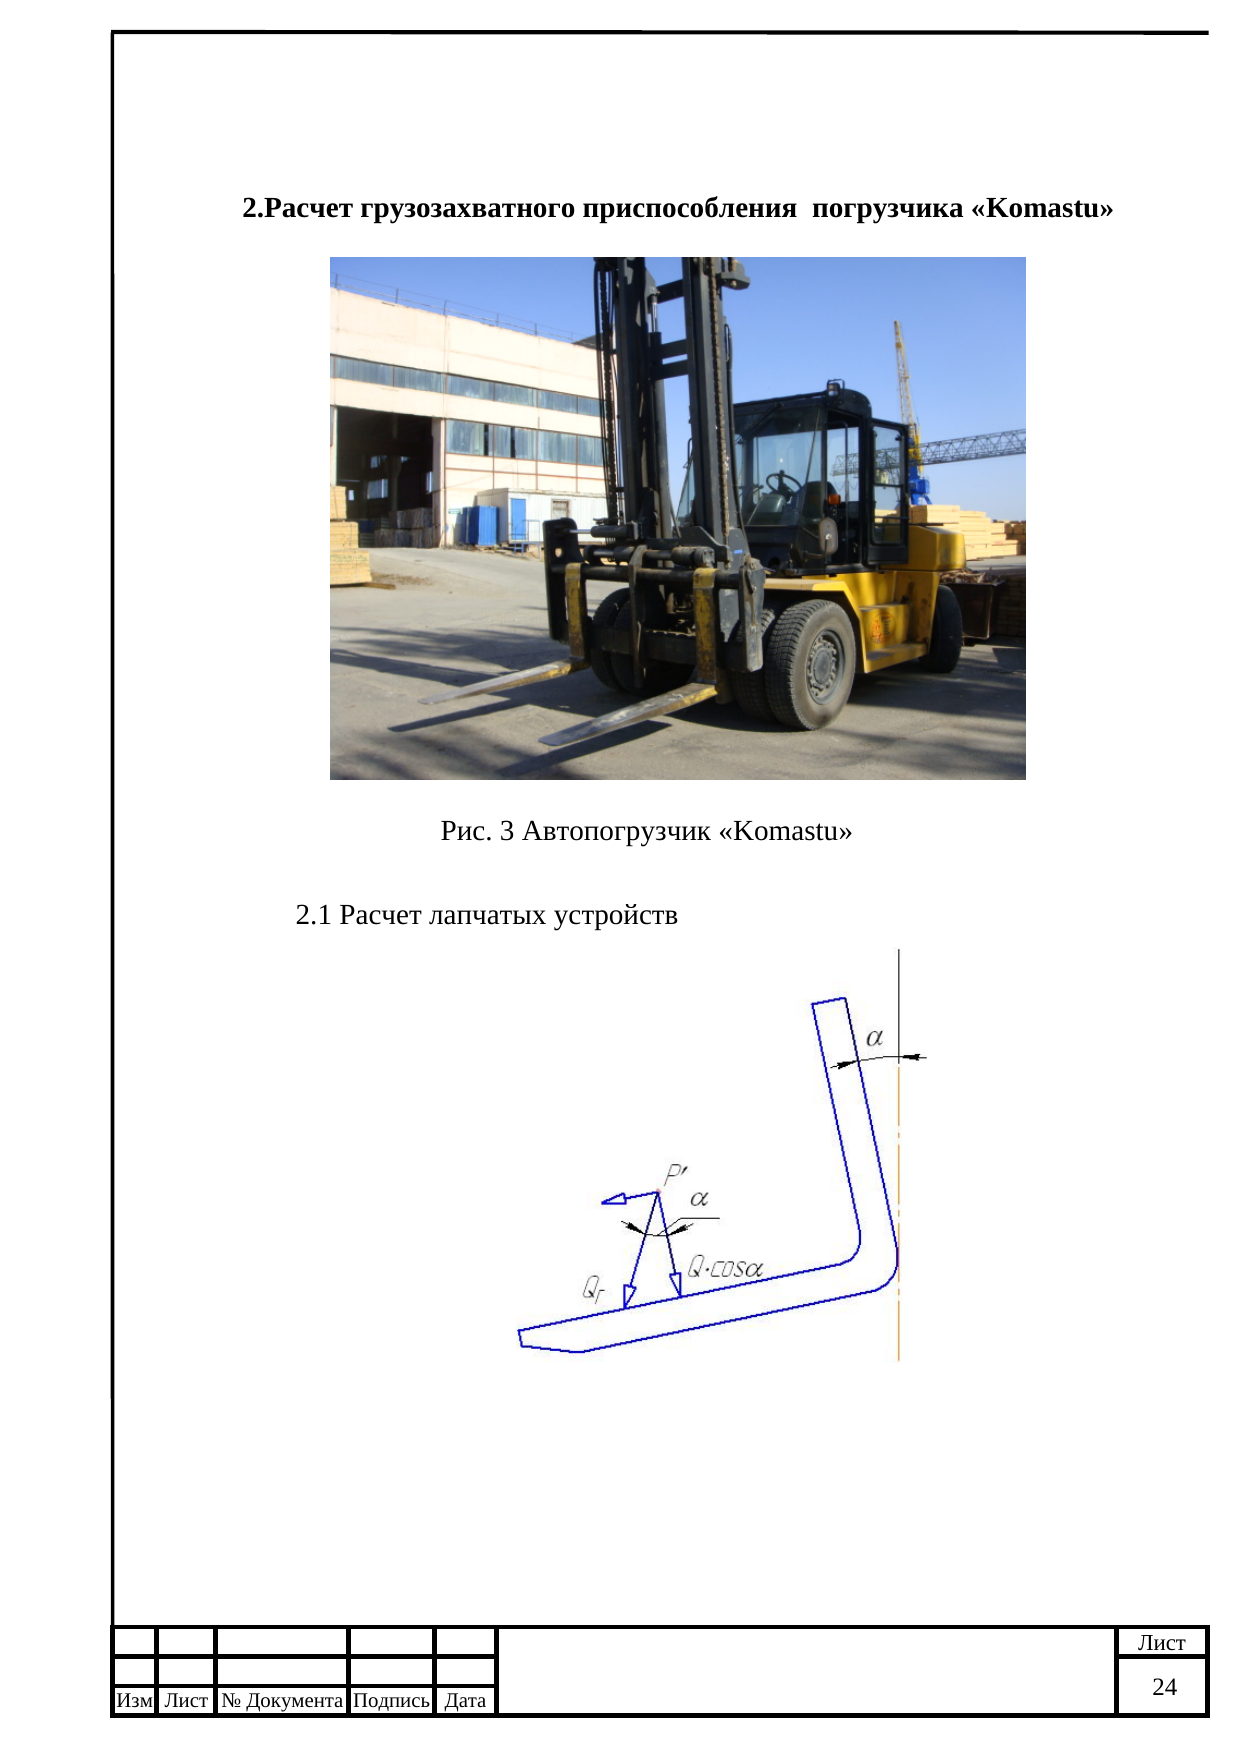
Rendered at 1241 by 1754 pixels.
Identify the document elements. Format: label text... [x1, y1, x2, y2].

picture [330, 257, 1026, 780]
text 2.Расчет грузозахватного приспособления погрузчика «Komastu» [150, 191, 1150, 224]
text 2.1 Расчет лапчатых устройств [171, 897, 1150, 931]
subtitle Рис. 3 Автопогрузчик «Komastu» [112, 813, 1181, 847]
picture [516, 947, 929, 1363]
